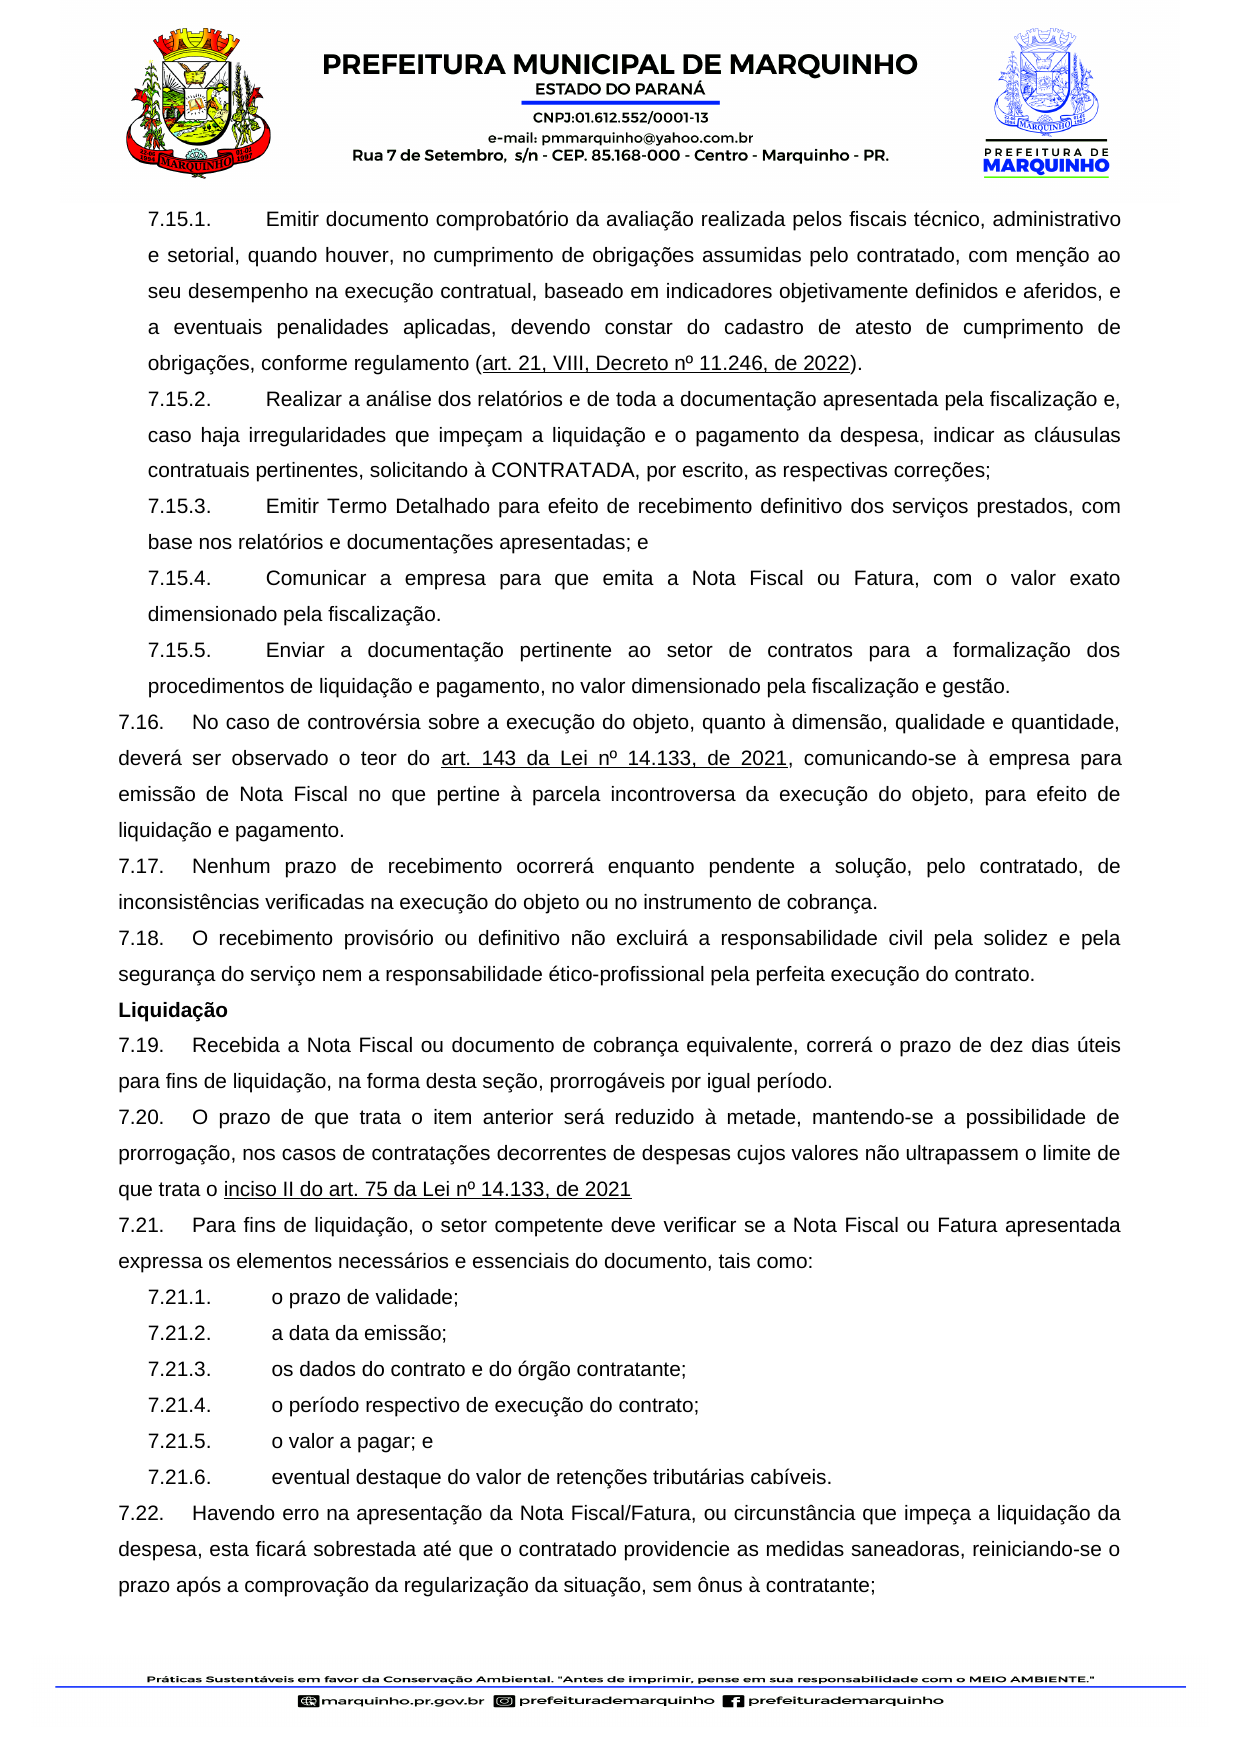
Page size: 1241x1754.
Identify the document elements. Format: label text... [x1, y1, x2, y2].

text No caso de controvérsia sobre a execução do objeto, quanto à dimensão, qualidade e quantidade, deverá ser observado o teor do art. 143 da Lei nº 14.133, de 2021, comunicando-se à empresa para emissão de Nota Fiscal no que pertine à parcela incontroversa da execução do objeto, para efeito de liquidação e pagamento. [118, 710, 1122, 842]
text Nenhum prazo de recebimento ocorrerá enquanto pendente a solução, pelo contratado, de inconsistências verificadas na execução do objeto ou no instrumento de cobrança. [118, 854, 1122, 913]
text Emitir Termo Detalhado para efeito de recebimento definitivo dos serviços prestados, com base nos relatórios e documentações apresentadas; e [148, 494, 1122, 554]
text Realizar a análise dos relatórios e de toda a documentação apresentada pela fiscalização e, caso haja irregularidades que impeçam a liquidação e o pagamento da despesa, indicar as cláusulas contratuais pertinentes, solicitando à CONTRATADA, por escrito, as respectivas correções; [148, 386, 1122, 482]
picture [31, 1655, 1210, 1727]
text Havendo erro na apresentação da Nota Fiscal/Fatura, ou circunstância que impeça a liquidação da despesa, esta ficará sobrestada até que o contratado providencie as medidas saneadoras, reiniciando-se o prazo após a comprovação da regularização da situação, sem ônus à contratante; [118, 1501, 1122, 1596]
text eventual destaque do valor de retenções tributárias cabíveis. [148, 1464, 1122, 1488]
text o período respectivo de execução do contrato; [148, 1393, 1122, 1417]
text O recebimento provisório ou definitivo não excluirá a responsabilidade civil pela solidez e pela segurança do serviço nem a responsabilidade ético-profissional pela perfeita execução do contrato. [118, 926, 1122, 985]
text Para fins de liquidação, o setor competente deve verificar se a Nota Fiscal ou Fatura apresentada expressa os elementos necessários e essenciais do documento, tais como: [118, 1213, 1122, 1273]
text o valor a pagar; e [148, 1429, 1122, 1453]
text a data da emissão; [148, 1321, 1122, 1345]
picture [60, 0, 1181, 203]
text o prazo de validade; [148, 1285, 1122, 1309]
text Enviar a documentação pertinente ao setor de contratos para a formalização dos procedimentos de liquidação e pagamento, no valor dimensionado pela fiscalização e gestão. [148, 638, 1122, 698]
text Recebida a Nota Fiscal ou documento de cobrança equivalente, correrá o prazo de dez dias úteis para fins de liquidação, na forma desta seção, prorrogáveis por igual período. [118, 1033, 1122, 1093]
text Emitir documento comprobatório da avaliação realizada pelos fiscais técnico, administrativo e setorial, quando houver, no cumprimento de obrigações assumidas pelo contratado, com menção ao seu desempenho na execução contratual, baseado em indicadores objetivamente definidos e aferidos, e a eventuais penalidades aplicadas, devendo constar do cadastro de atesto de cumprimento de obrigações, conforme regulamento (art. 21, VIII, Decreto nº 11.246, de 2022). [148, 207, 1122, 374]
text Comunicar a empresa para que emita a Nota Fiscal ou Fatura, com o valor exato dimensionado pela fiscalização. [148, 566, 1122, 626]
text Liquidação [118, 997, 1122, 1021]
text os dados do contrato e do órgão contratante; [148, 1357, 1122, 1381]
text O prazo de que trata o item anterior será reduzido à metade, mantendo-se a possibilidade de prorrogação, nos casos de contratações decorrentes de despesas cujos valores não ultrapassem o limite de que trata o inciso II do art. 75 da Lei nº 14.133, de 2021 [118, 1105, 1122, 1201]
